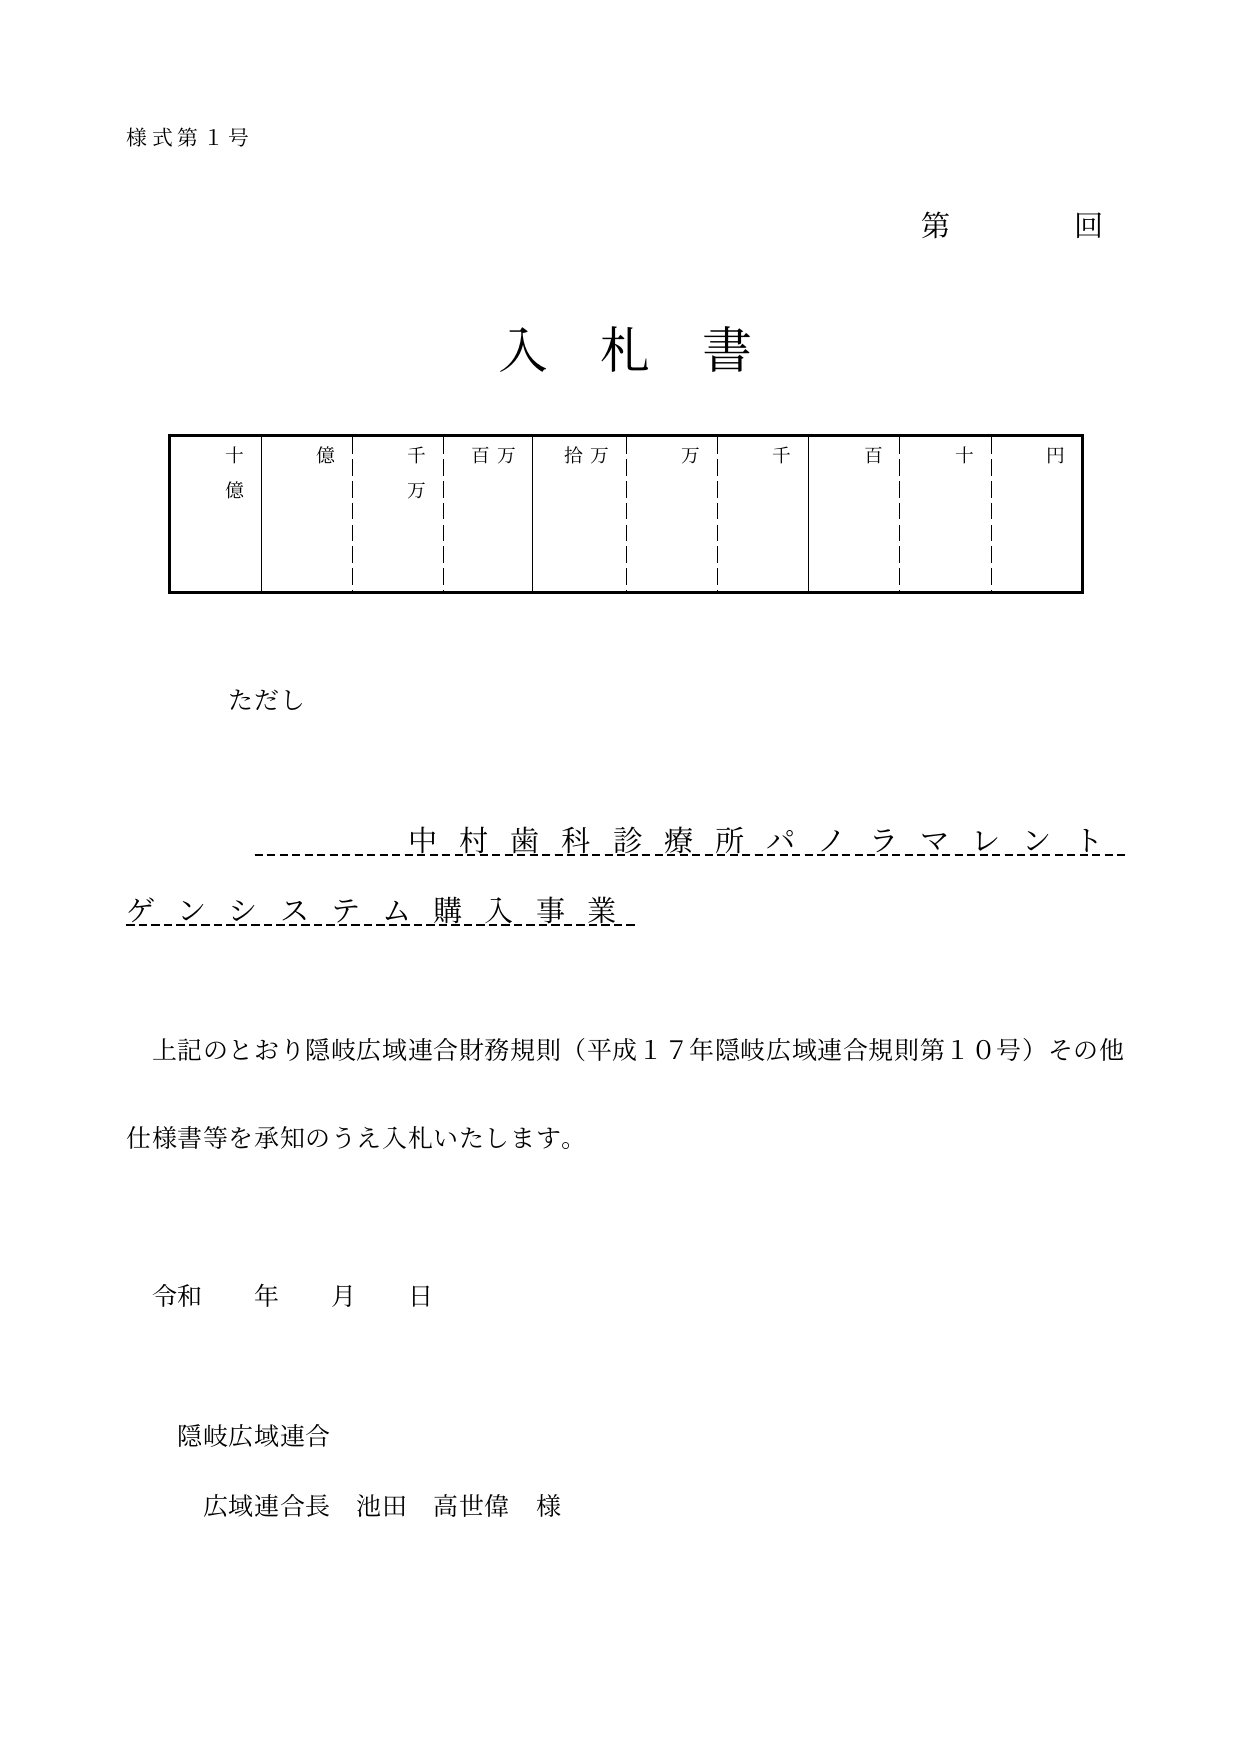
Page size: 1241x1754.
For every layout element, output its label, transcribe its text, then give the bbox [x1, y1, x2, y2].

table_header 万 [626, 437, 717, 591]
table_header 百万 [444, 437, 532, 591]
table_header 十 [900, 437, 991, 591]
table_header 十億 [171, 437, 261, 591]
table_header 円 [991, 437, 1081, 591]
text 隠岐広域連合 [126, 1399, 1126, 1469]
text ただし [126, 664, 1126, 734]
table_header 拾万 [533, 437, 626, 591]
text 第 回 [126, 189, 1126, 259]
table_header 千 [717, 437, 808, 591]
table_header 百 [809, 437, 900, 591]
table_header 千万 [352, 437, 443, 591]
text 様式第１号 [126, 119, 1126, 154]
text 仕様書等を承知のうえ入札いたします。 [126, 1102, 1126, 1172]
text 入 札 書 [126, 294, 1126, 399]
table_header 億 [262, 437, 352, 591]
text 中村歯科診療所パノラマレントゲンシステム購入事業 [126, 804, 1126, 944]
text 令和 年 月 日 [126, 1259, 1126, 1329]
text 広域連合長 池田 高世偉 様 [126, 1469, 1126, 1539]
text 上記のとおり隠岐広域連合財務規則（平成１７年隠岐広域連合規則第１０号）その他 [126, 1014, 1126, 1084]
